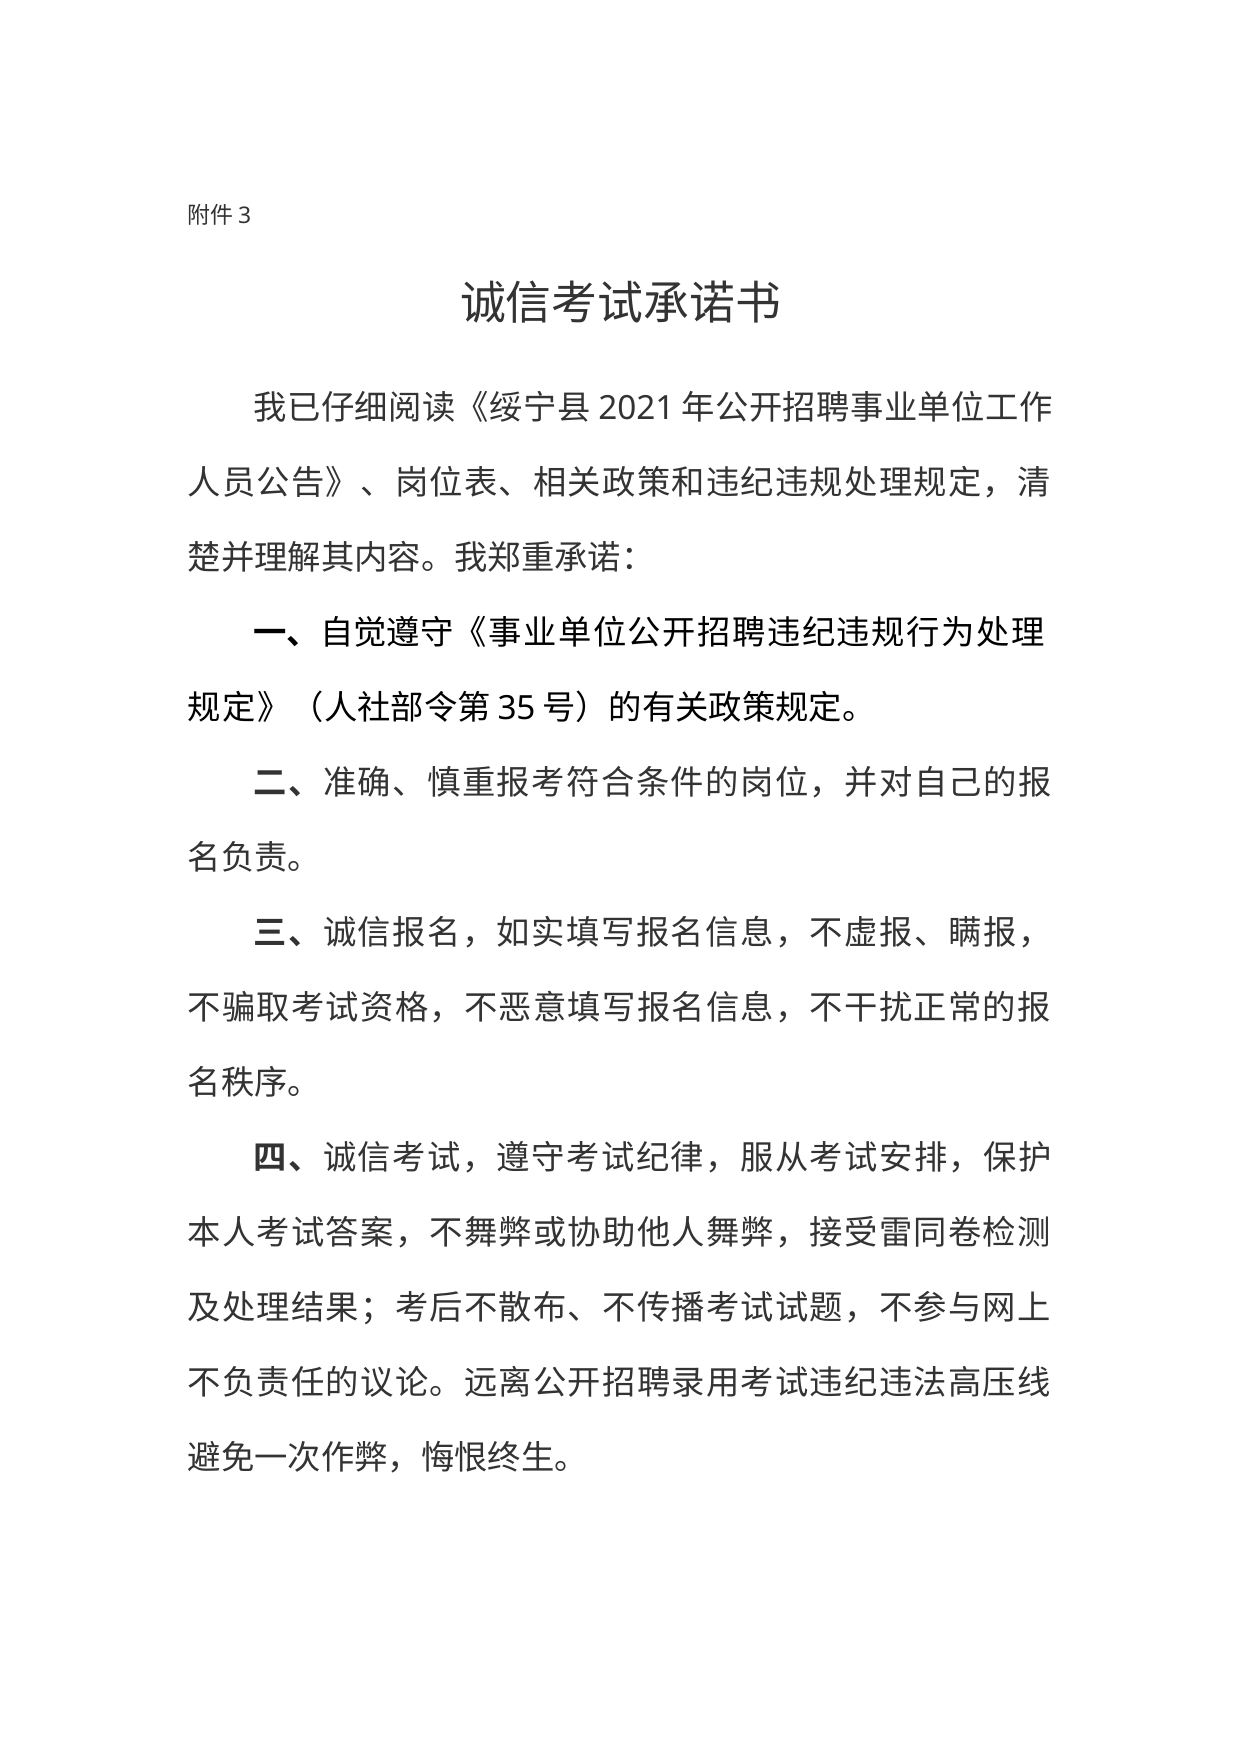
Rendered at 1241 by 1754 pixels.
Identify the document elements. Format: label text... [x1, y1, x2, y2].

text 二、准确、慎重报考符合条件的岗位，并对自己的报名负责。 [187, 742, 1053, 892]
text 附件3 [187, 194, 1053, 232]
text 一、自觉遵守《事业单位公开招聘违纪违规行为处理规定》（人社部令第35号）的有关政策规定。 [187, 592, 1053, 742]
text 诚信考试承诺书 [187, 262, 1053, 337]
text 我已仔细阅读《绥宁县2021年公开招聘事业单位工作人员公告》、岗位表、相关政策和违纪违规处理规定，清楚并理解其内容。我郑重承诺： [187, 367, 1053, 592]
text 四、诚信考试，遵守考试纪律，服从考试安排，保护本人考试答案，不舞弊或协助他人舞弊，接受雷同卷检测及处理结果；考后不散布、不传播考试试题，不参与网上不负责任的议论。远离公开招聘录用考试违纪违法高压线，避免一次作弊，悔恨终生。 [187, 1117, 1053, 1492]
text 三、诚信报名，如实填写报名信息，不虚报、瞒报，不骗取考试资格，不恶意填写报名信息，不干扰正常的报名秩序。 [187, 892, 1053, 1117]
